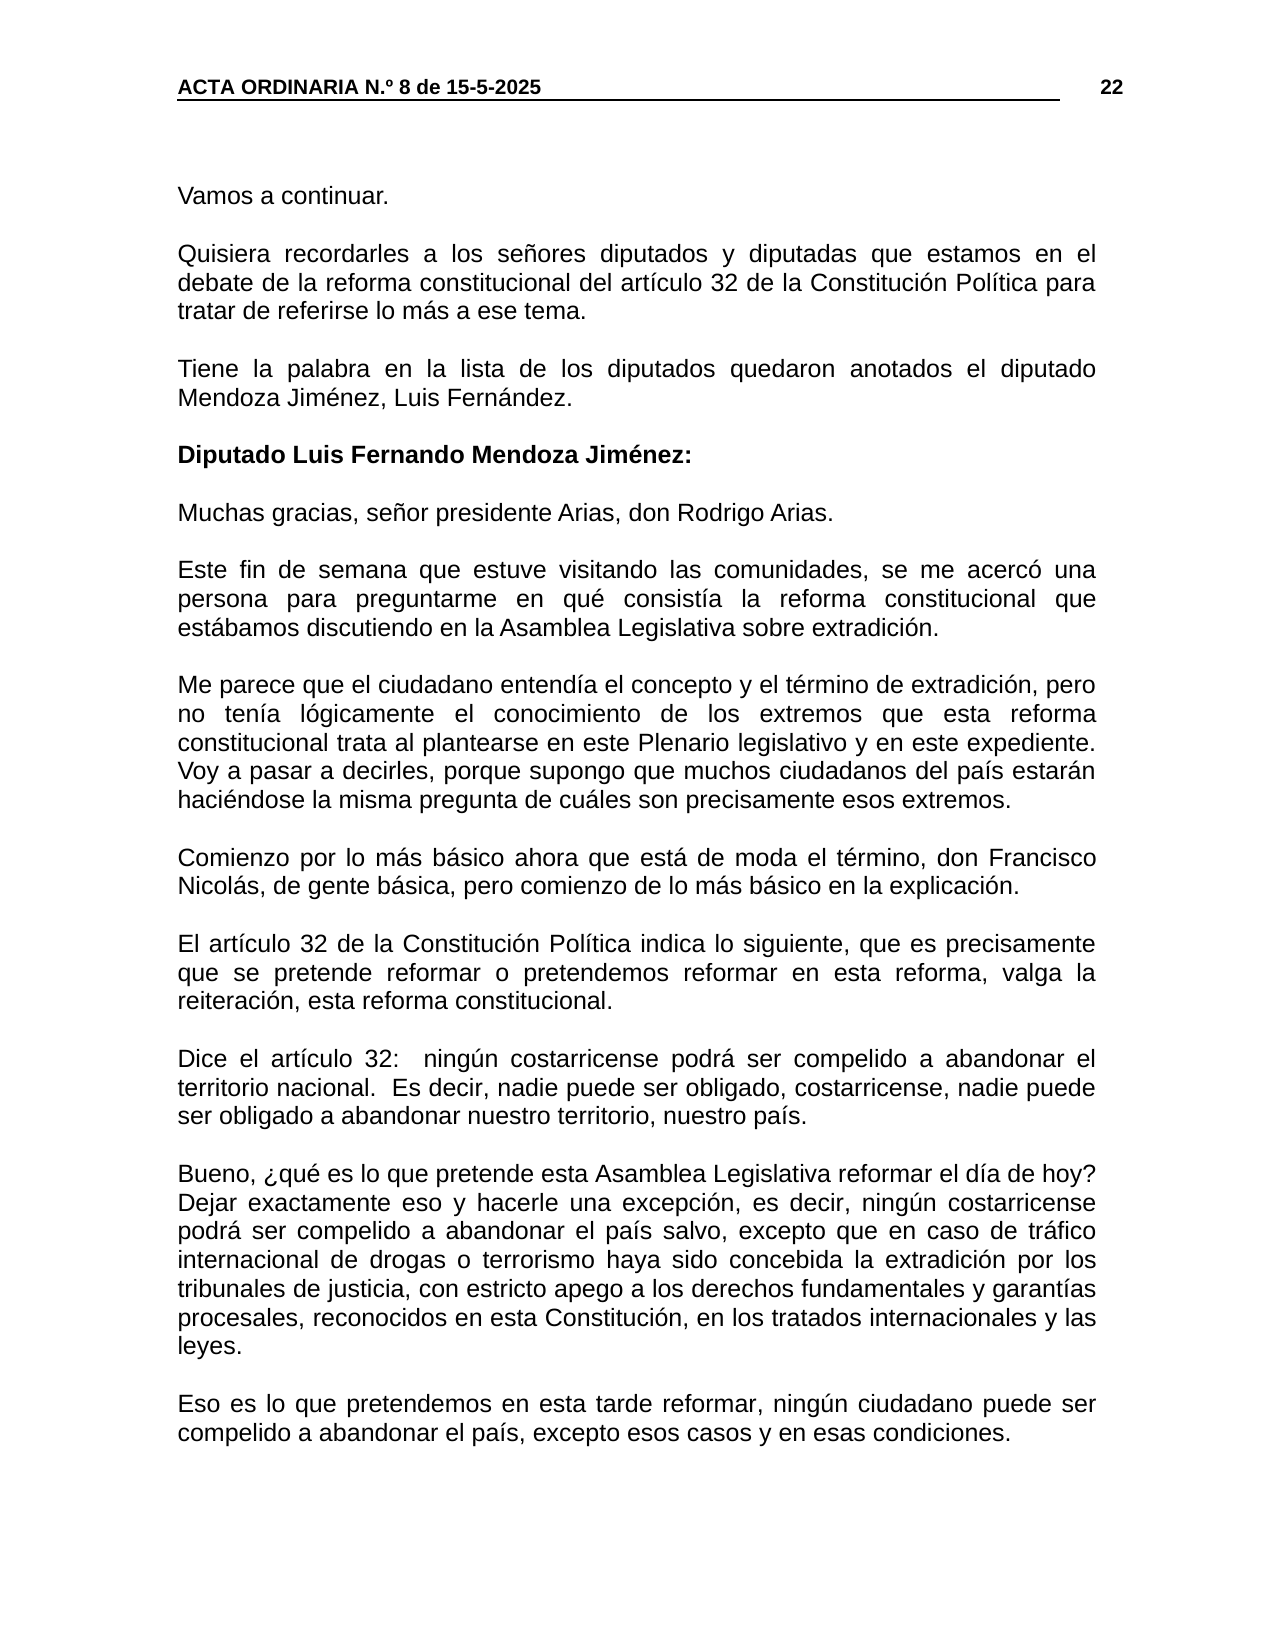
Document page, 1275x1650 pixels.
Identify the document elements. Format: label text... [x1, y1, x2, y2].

text Bueno, ¿qué es lo que pretende esta Asamblea Legislativa reformar el día de hoy? Dejar exactamente eso y hacerle una excepción, es decir, ningún costarricense podrá ser compelido a abandonar el país salvo, excepto que en caso de tráfico internacional de drogas o terrorismo haya sido concebida la extradición por los tribunales de justicia, con estricto apego a los derechos fundamentales y garantías procesales, reconocidos en esta Constitución, en los tratados internacionales y las leyes. [177, 1159, 1098, 1360]
text Eso es lo que pretendemos en esta tarde reformar, ningún ciudadano puede ser compelido a abandonar el país, excepto esos casos y en esas condiciones. [177, 1389, 1098, 1446]
text Me parece que el ciudadano entendía el concepto y el término de extradición, pero no tenía lógicamente el conocimiento de los extremos que esta reforma constitucional trata al plantearse en este Plenario legislativo y en este expediente. Voy a pasar a decirles, porque supongo que muchos ciudadanos del país estarán haciéndose la misma pregunta de cuáles son precisamente esos extremos. [177, 670, 1098, 814]
text Muchas gracias, señor presidente Arias, don Rodrigo Arias. [177, 498, 1098, 526]
text Quisiera recordarles a los señores diputados y diputadas que estamos en el debate de la reforma constitucional del artículo 32 de la Constitución Política para tratar de referirse lo más a ese tema. [177, 239, 1098, 325]
text Tiene la palabra en la lista de los diputados quedaron anotados el diputado Mendoza Jiménez, Luis Fernández. [177, 354, 1098, 411]
text Este fin de semana que estuve visitando las comunidades, se me acercó una persona para preguntarme en qué consistía la reforma constitucional que estábamos discutiendo en la Asamblea Legislativa sobre extradición. [177, 555, 1098, 641]
text Dice el artículo 32: ningún costarricense podrá ser compelido a abandonar el territorio nacional. Es decir, nadie puede ser obligado, costarricense, nadie puede ser obligado a abandonar nuestro territorio, nuestro país. [177, 1044, 1098, 1130]
text Diputado Luis Fernando Mendoza Jiménez: [177, 440, 1098, 469]
text Comienzo por lo más básico ahora que está de moda el término, don Francisco Nicolás, de gente básica, pero comienzo de lo más básico en la explicación. [177, 843, 1098, 900]
text Vamos a continuar. [177, 181, 1098, 210]
text El artículo 32 de la Constitución Política indica lo siguiente, que es precisamente que se pretende reformar o pretendemos reformar en esta reforma, valga la reiteración, esta reforma constitucional. [177, 929, 1098, 1015]
